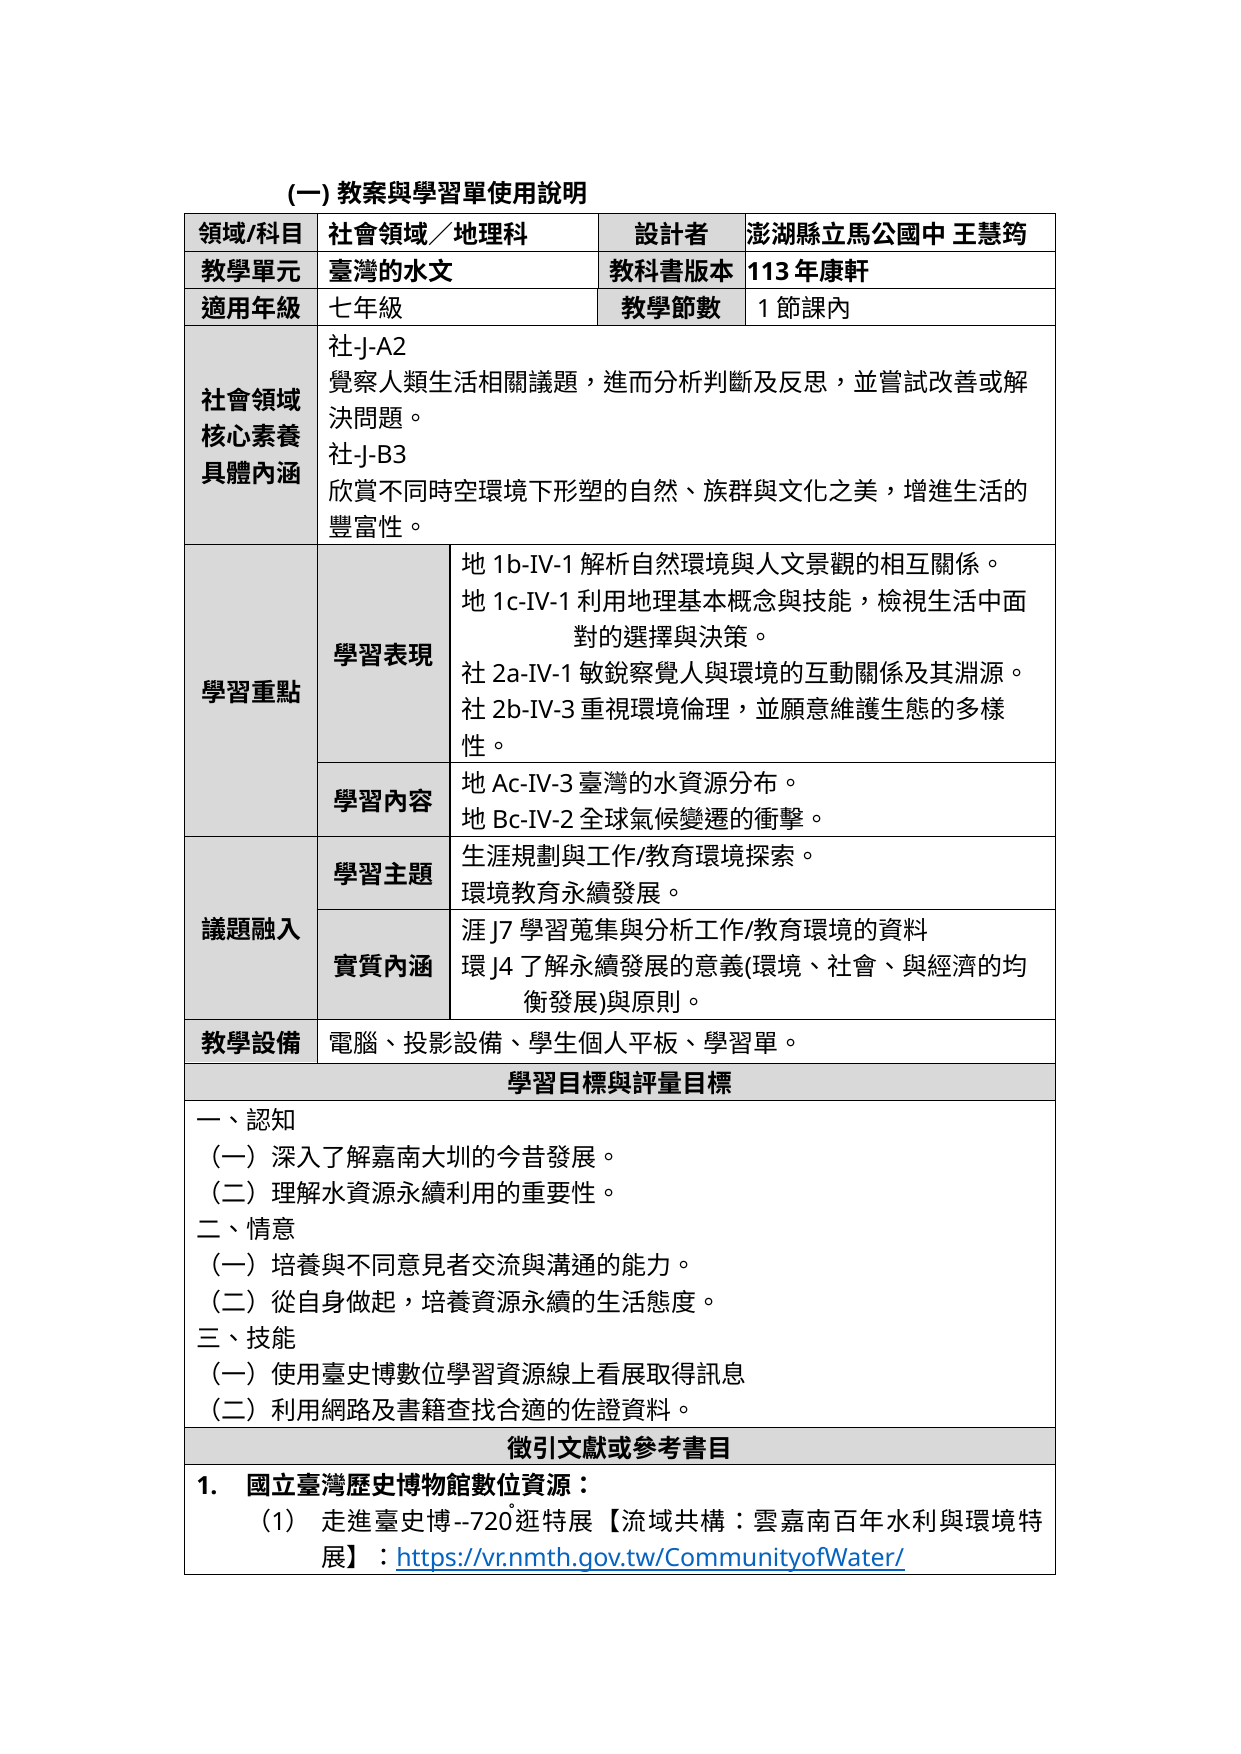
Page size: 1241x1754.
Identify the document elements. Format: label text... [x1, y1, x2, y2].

table_cell 臺灣的水文 [318, 252, 598, 288]
table_cell 學習表現 [318, 545, 449, 762]
table_cell 1節課內 [746, 289, 1055, 325]
table_cell 適用年級 [185, 289, 317, 325]
table_cell 涯 J7 學習蒐集與分析工作/教育環境的資料 環 J4 了解永續發展的意義(環境、社會、與經濟的均衡發展)與原則。 [451, 910, 1055, 1019]
list 教案與學習單使用說明 [287, 171, 1053, 213]
table_cell 地 Ac-IV-3臺灣的水資源分布。 地 Bc-IV-2全球氣候變遷的衝擊。 [451, 763, 1055, 836]
table_cell 學習內容 [318, 763, 449, 836]
table_header 澎湖縣立馬公國中 王慧筠 [746, 214, 1055, 251]
table_cell 七年級 [318, 289, 597, 325]
table_cell 議題融入 [185, 837, 317, 1019]
table_cell 學習主題 [318, 837, 449, 909]
table_cell 教學節數 [598, 289, 745, 325]
table_cell 學習目標與評量目標 [185, 1064, 1055, 1100]
table_cell 實質內涵 [318, 910, 449, 1019]
table_cell 地 1b-IV-1解析自然環境與人文景觀的相互關係。 地 1c-IV-1利用地理基本概念與技能，檢視生活中面對的選擇與決策。 社 2a-IV-1敏銳察覺人與環境的互動關係及其淵源。 社 2b-IV-3重視環境倫理，並願意維護生態的多樣性。 [451, 545, 1055, 762]
table_cell 學習重點 [185, 545, 317, 836]
table_header 領域/科目 [185, 214, 317, 251]
table_cell 社-J-A2 覺察人類生活相關議題，進而分析判斷及反思，並嘗試改善或解決問題。 社-J-B3 欣賞不同時空環境下形塑的自然、族群與文化之美，增進生活的豐富性。 [318, 326, 1055, 544]
table_cell 一、認知 （一）深入了解嘉南大圳的今昔發展。 （二）理解水資源永續利用的重要性。 二、情意 （一）培養與不同意見者交流與溝通的能力。 （二）從自身做起，培養資源永續的生活態度。 三、技能 （一）使用臺史博數位學習資源線上看展取得訊息 （二）利用網路及書籍查找合適的佐證資料。 [185, 1101, 1055, 1427]
table_cell 教學設備 [185, 1020, 317, 1062]
table_cell 113年康軒 [746, 252, 1055, 288]
table_cell 社會領域 核心素養 具體內涵 [185, 326, 317, 544]
table_cell 教科書版本 [599, 252, 745, 288]
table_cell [185, 1465, 1055, 1574]
table_cell 生涯規劃與工作/教育環境探索。 環境教育永續發展。 [451, 837, 1055, 909]
table_header 設計者 [599, 214, 745, 251]
table_cell 徵引文獻或參考書目 [185, 1428, 1055, 1464]
table_header 社會領域／地理科 [318, 214, 598, 251]
table_cell 教學單元 [185, 252, 317, 288]
table_cell 電腦、投影設備、學生個人平板、學習單。 [318, 1020, 1055, 1062]
